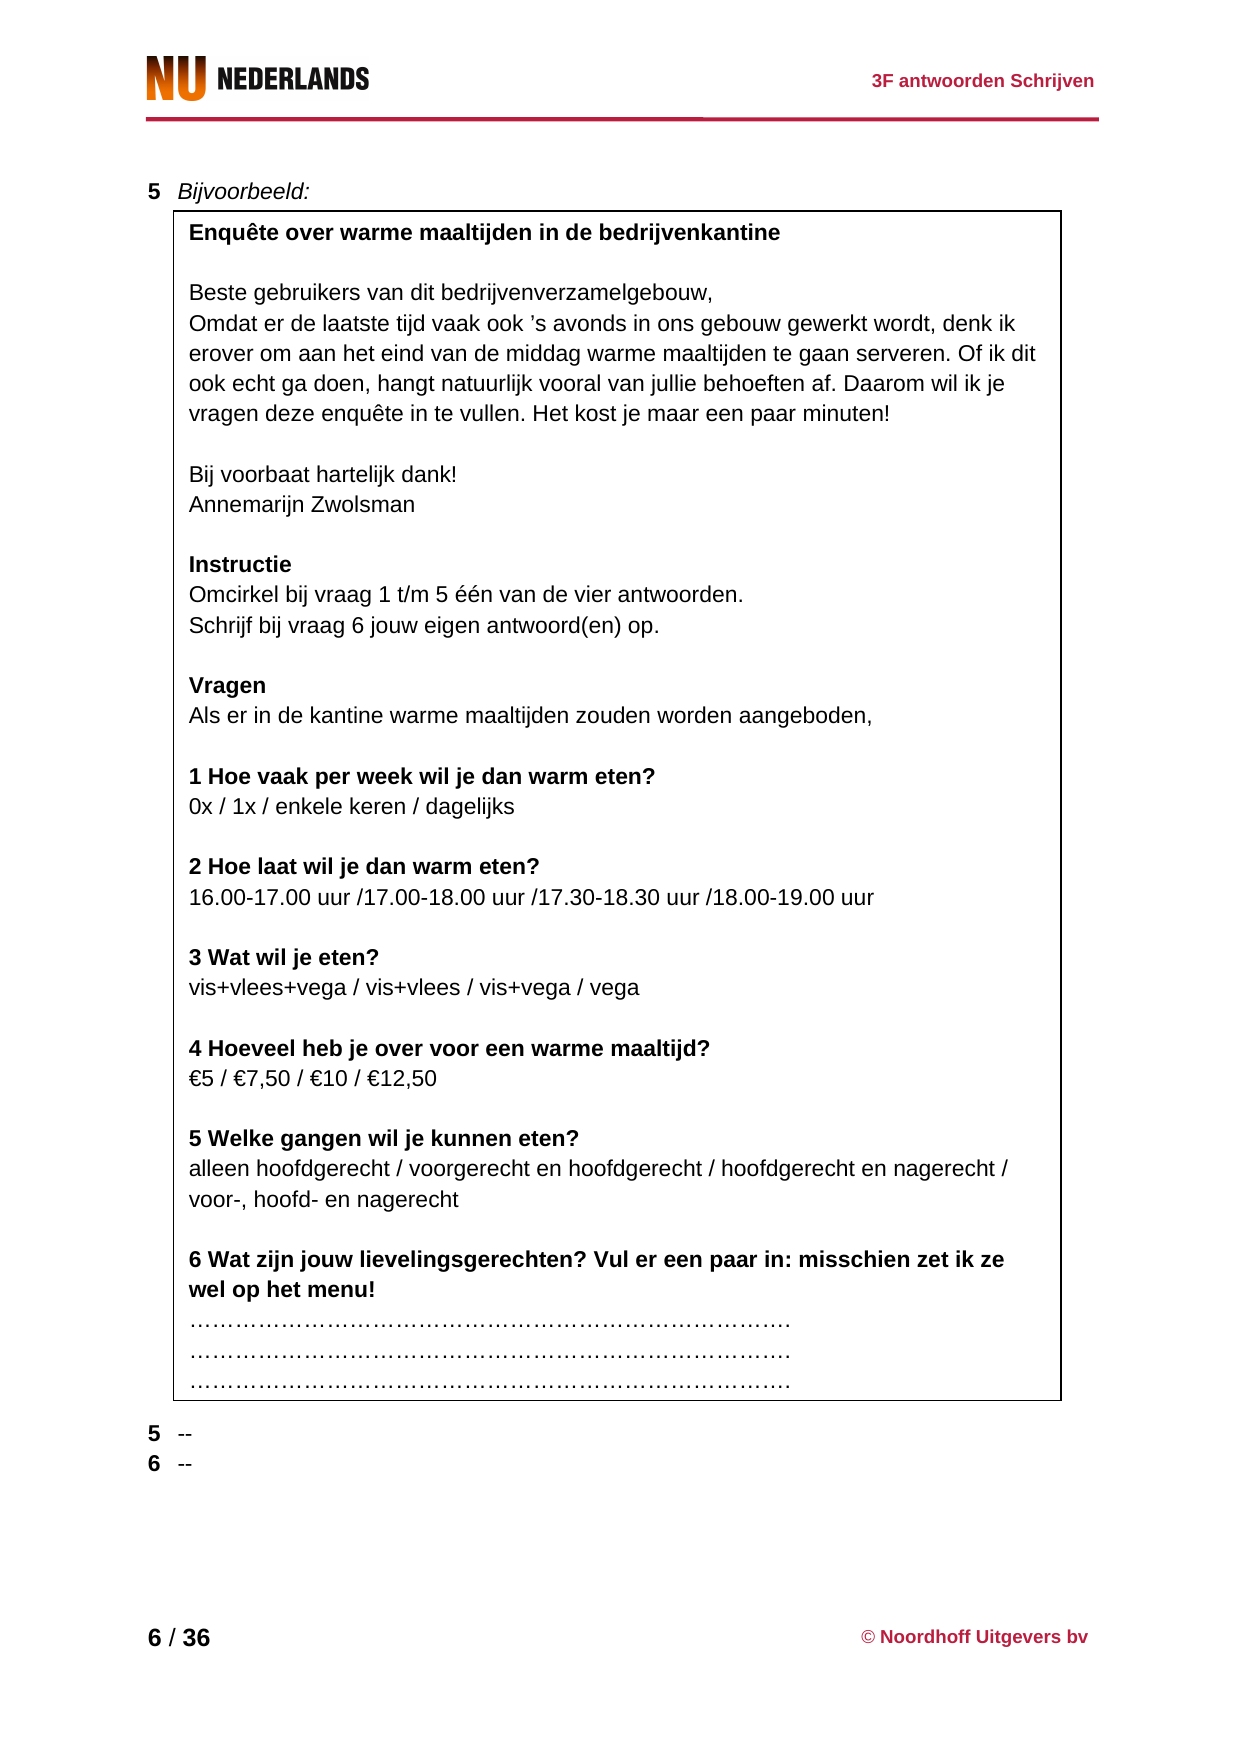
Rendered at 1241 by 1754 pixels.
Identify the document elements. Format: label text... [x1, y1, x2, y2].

text 6 -- [148, 1450, 1078, 1477]
text 5 -- [148, 208, 1078, 1447]
text 5 Bijvoorbeeld: [148, 178, 1078, 204]
picture [146, 56, 369, 101]
